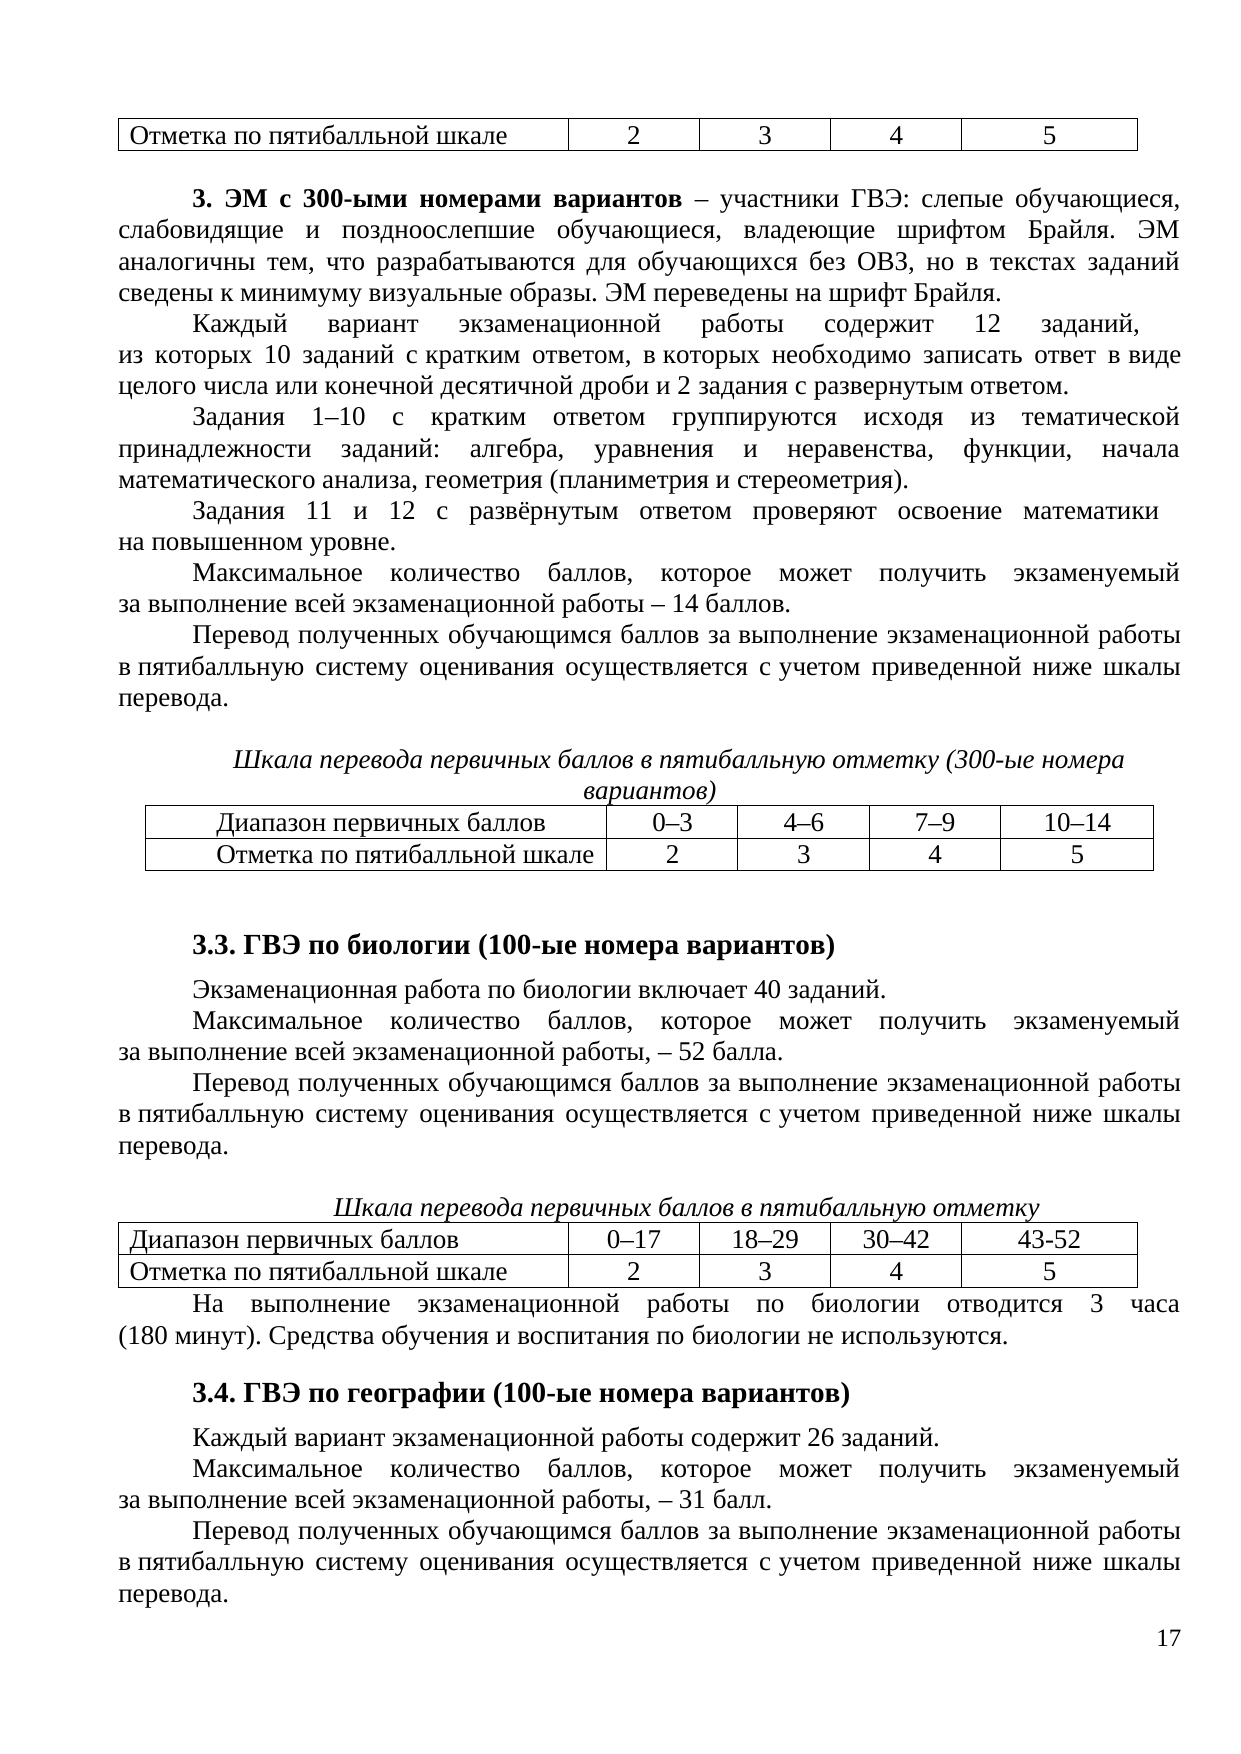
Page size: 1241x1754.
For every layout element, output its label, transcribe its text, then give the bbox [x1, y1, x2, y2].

table_cell 2 [569, 1255, 699, 1287]
table_cell Отметка по пятибалльной шкале [119, 1255, 568, 1287]
table_header 0–17 [569, 1223, 699, 1254]
table_cell 5 [962, 119, 1137, 150]
table_header 10–14 [1001, 806, 1153, 838]
table_cell 4 [870, 839, 1000, 870]
table_cell 3 [700, 1255, 830, 1287]
table_cell 4 [831, 119, 961, 150]
text Каждый вариант экзаменационной работы содержит 12 заданий, из которых 10 заданий с кратким ответом, в которых необходимо записать ответ в виде целого числа или конечной десятичной дроби и 2 задания с развернутым ответом. [118, 307, 1181, 401]
table_header 43-52 [962, 1223, 1137, 1254]
text Шкала перевода первичных баллов в пятибалльную отметку (300-ые номера вариантов) [118, 743, 1181, 805]
text Максимальное количество баллов, которое может получить экзаменуемый за выполнение всей экзаменационной работы, – 31 балл. [118, 1452, 1181, 1514]
table_cell Отметка по пятибалльной шкале [119, 119, 568, 150]
text 3. ЭМ с 300-ыми номерами вариантов – участники ГВЭ: слепые обучающиеся, слабовидящие и поздноослепшие обучающиеся, владеющие шрифтом Брайля. ЭМ аналогичны тем, что разрабатываются для обучающихся без ОВЗ, но в текстах заданий сведены к минимуму визуальные образы. ЭМ переведены на шрифт Брайля. [118, 182, 1181, 307]
table_header 0–3 [607, 806, 737, 838]
text Перевод полученных обучающимся баллов за выполнение экзаменационной работы в пятибалльную систему оценивания осуществляется с учетом приведенной ниже шкалы перевода. [118, 618, 1181, 712]
table_cell 5 [962, 1255, 1137, 1287]
table_cell Отметка по пятибалльной шкале [146, 839, 606, 870]
text Экзаменационная работа по биологии включает 40 заданий. [118, 973, 1181, 1004]
text Задания 11 и 12 с развёрнутым ответом проверяют освоение математики на повышенном уровне. [118, 494, 1181, 556]
table_cell 2 [607, 839, 737, 870]
text На выполнение экзаменационной работы по биологии отводится 3 часа (180 минут). Средства обучения и воспитания по биологии не используются. [118, 1288, 1181, 1350]
table_cell 4 [831, 1255, 961, 1287]
table_cell 5 [1001, 839, 1153, 870]
table_cell 2 [569, 119, 699, 150]
table_header Диапазон первичных баллов [146, 806, 606, 838]
table_header Диапазон первичных баллов [119, 1223, 568, 1254]
text Шкала перевода первичных баллов в пятибалльную отметку [118, 1191, 1181, 1222]
subtitle 3.4. ГВЭ по географии (100-ые номера вариантов) [118, 1375, 1181, 1408]
text Максимальное количество баллов, которое может получить экзаменуемый за выполнение всей экзаменационной работы, – 52 балла. [118, 1004, 1181, 1066]
text Перевод полученных обучающимся баллов за выполнение экзаменационной работы в пятибалльную систему оценивания осуществляется с учетом приведенной ниже шкалы перевода. [118, 1066, 1181, 1160]
table_header 4–6 [738, 806, 869, 838]
table_cell 3 [738, 839, 869, 870]
subtitle 3.3. ГВЭ по биологии (100-ые номера вариантов) [118, 927, 1181, 961]
text Каждый вариант экзаменационной работы содержит 26 заданий. [118, 1421, 1181, 1452]
table_cell 3 [700, 119, 830, 150]
text Максимальное количество баллов, которое может получить экзаменуемый за выполнение всей экзаменационной работы – 14 баллов. [118, 556, 1181, 618]
text Перевод полученных обучающимся баллов за выполнение экзаменационной работы в пятибалльную систему оценивания осуществляется с учетом приведенной ниже шкалы перевода. [118, 1514, 1181, 1608]
table_header 30–42 [831, 1223, 961, 1254]
table_header 18–29 [700, 1223, 830, 1254]
table_header 7–9 [870, 806, 1000, 838]
text Задания 1–10 с кратким ответом группируются исходя из тематической принадлежности заданий: алгебра, уравнения и неравенства, функции, начала математического анализа, геометрия (планиметрия и стереометрия). [118, 401, 1181, 494]
